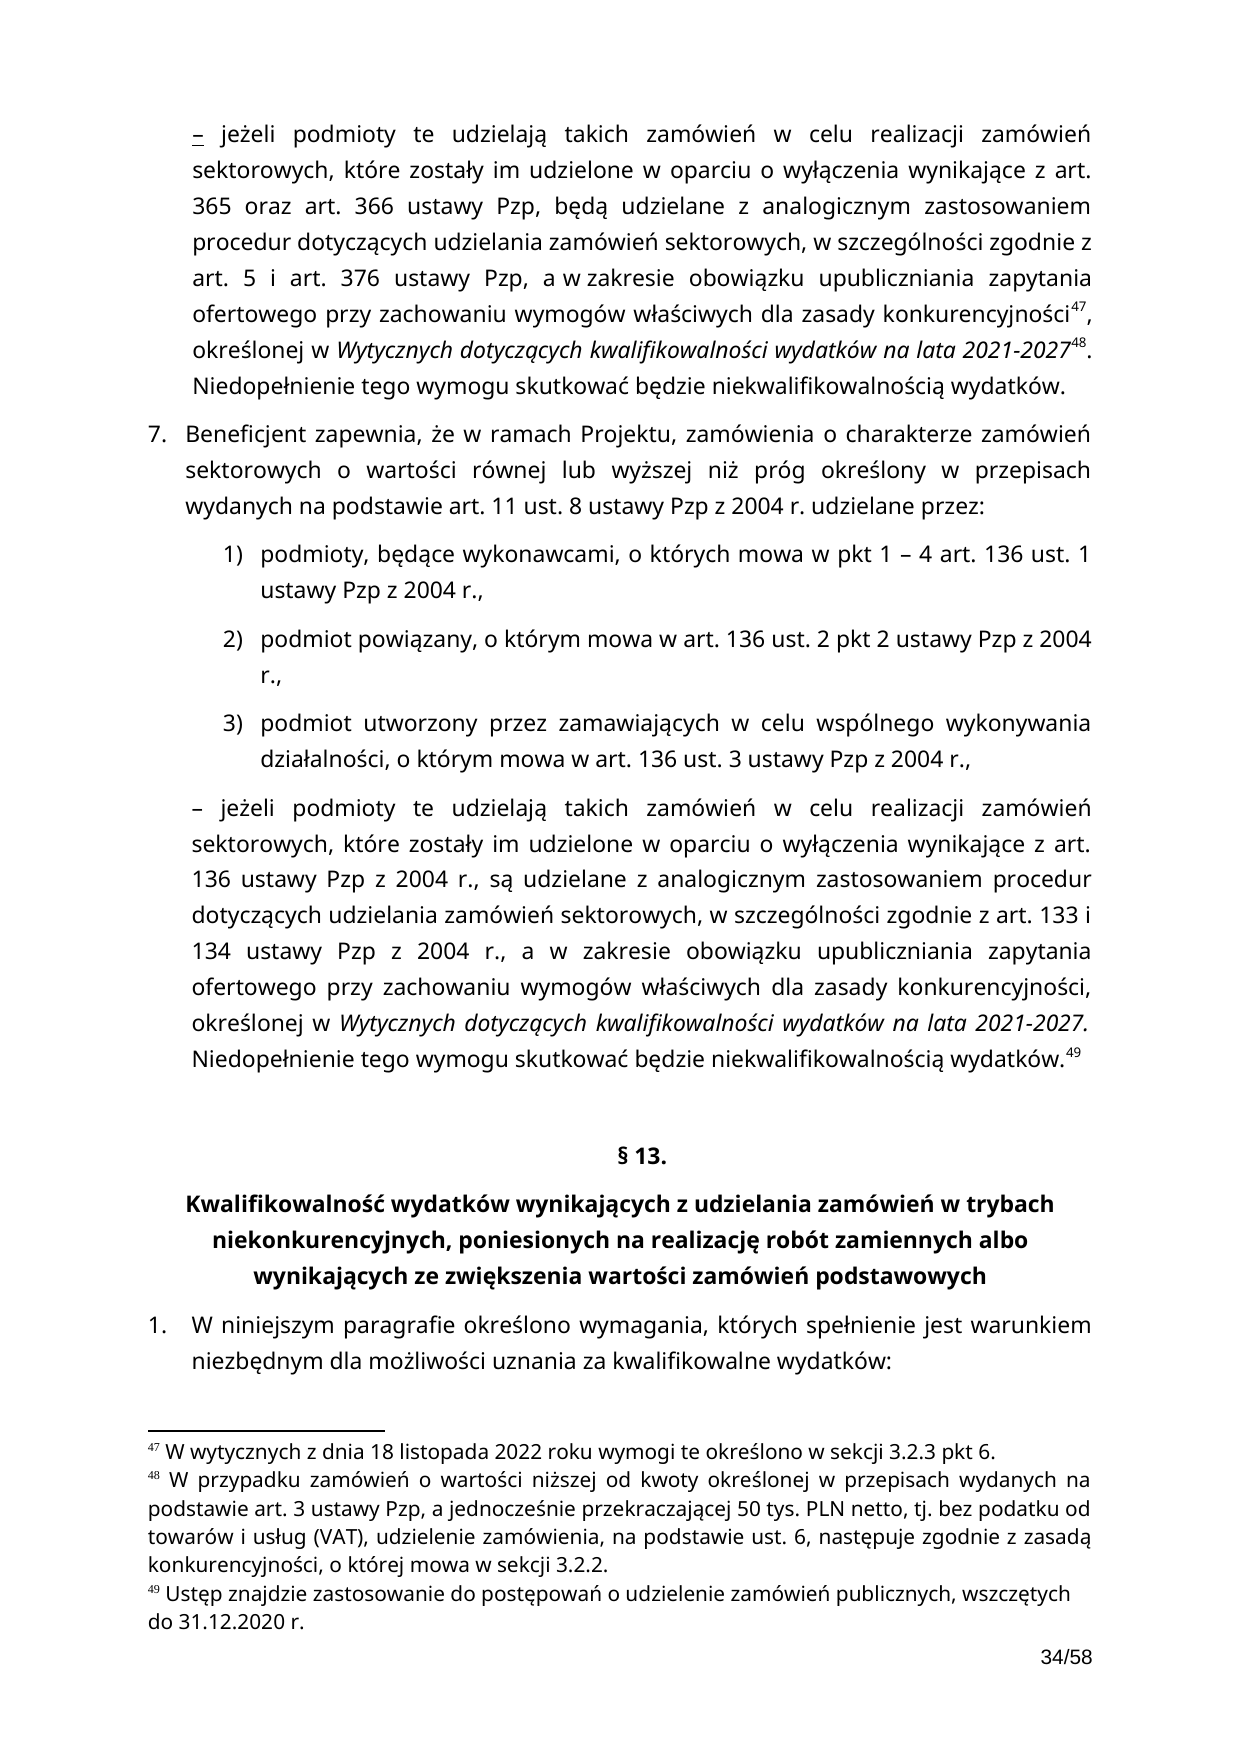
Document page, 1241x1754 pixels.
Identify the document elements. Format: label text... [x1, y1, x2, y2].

text – jeżeli podmioty te udzielają takich zamówień w celu realizacji zamówień sektorowych, które zostały im udzielone w oparciu o wyłączenia wynikające z art. 365 oraz art. 366 ustawy Pzp, będą udzielane z analogicznym zastosowaniem procedur dotyczących udzielania zamówień sektorowych, w szczególności zgodnie z art. 5 i art. 376 ustawy Pzp, a w zakresie obowiązku upubliczniania zapytania ofertowego przy zachowaniu wymogów właściwych dla zasady konkurencyjności, określonej w Wytycznych dotyczących kwalifikowalności wydatków na lata 2021-2027. Niedopełnienie tego wymogu skutkować będzie niekwalifikowalnością wydatków. [192, 118, 1092, 401]
list podmioty, będące wykonawcami, o których mowa w pkt 1 – 4 art. 136 ust. 1 ustawy Pzp z 2004 r., [223, 538, 1092, 606]
list Beneficjent zapewnia, że w ramach Projektu, zamówienia o charakterze zamówień sektorowych o wartości równej lub wyższej niż próg określony w przepisach wydanych na podstawie art. 11 ust. 8 ustawy Pzp z 2004 r. udzielane przez: [148, 418, 1092, 521]
text § 13. [191, 1140, 1092, 1171]
text Kwalifikowalność wydatków wynikających z udzielania zamówień w trybach niekonkurencyjnych, poniesionych na realizację robót zamiennych albo wynikających ze zwiększenia wartości zamówień podstawowych [148, 1188, 1092, 1292]
list podmiot utworzony przez zamawiających w celu wspólnego wykonywania działalności, o którym mowa w art. 136 ust. 3 ustawy Pzp z 2004 r., [223, 707, 1092, 774]
list podmiot powiązany, o którym mowa w art. 136 ust. 2 pkt 2 ustawy Pzp z 2004 r., [223, 623, 1092, 690]
list W niniejszym paragrafie określono wymagania, których spełnienie jest warunkiem niezbędnym dla możliwości uznania za kwalifikowalne wydatków: [148, 1309, 1092, 1376]
text – jeżeli podmioty te udzielają takich zamówień w celu realizacji zamówień sektorowych, które zostały im udzielone w oparciu o wyłączenia wynikające z art. 136 ustawy Pzp z 2004 r., są udzielane z analogicznym zastosowaniem procedur dotyczących udzielania zamówień sektorowych, w szczególności zgodnie z art. 133 i 134 ustawy Pzp z 2004 r., a w zakresie obowiązku upubliczniania zapytania ofertowego przy zachowaniu wymogów właściwych dla zasady konkurencyjności, określonej w Wytycznych dotyczących kwalifikowalności wydatków na lata 2021-2027. Niedopełnienie tego wymogu skutkować będzie niekwalifikowalnością wydatków. [191, 792, 1092, 1074]
